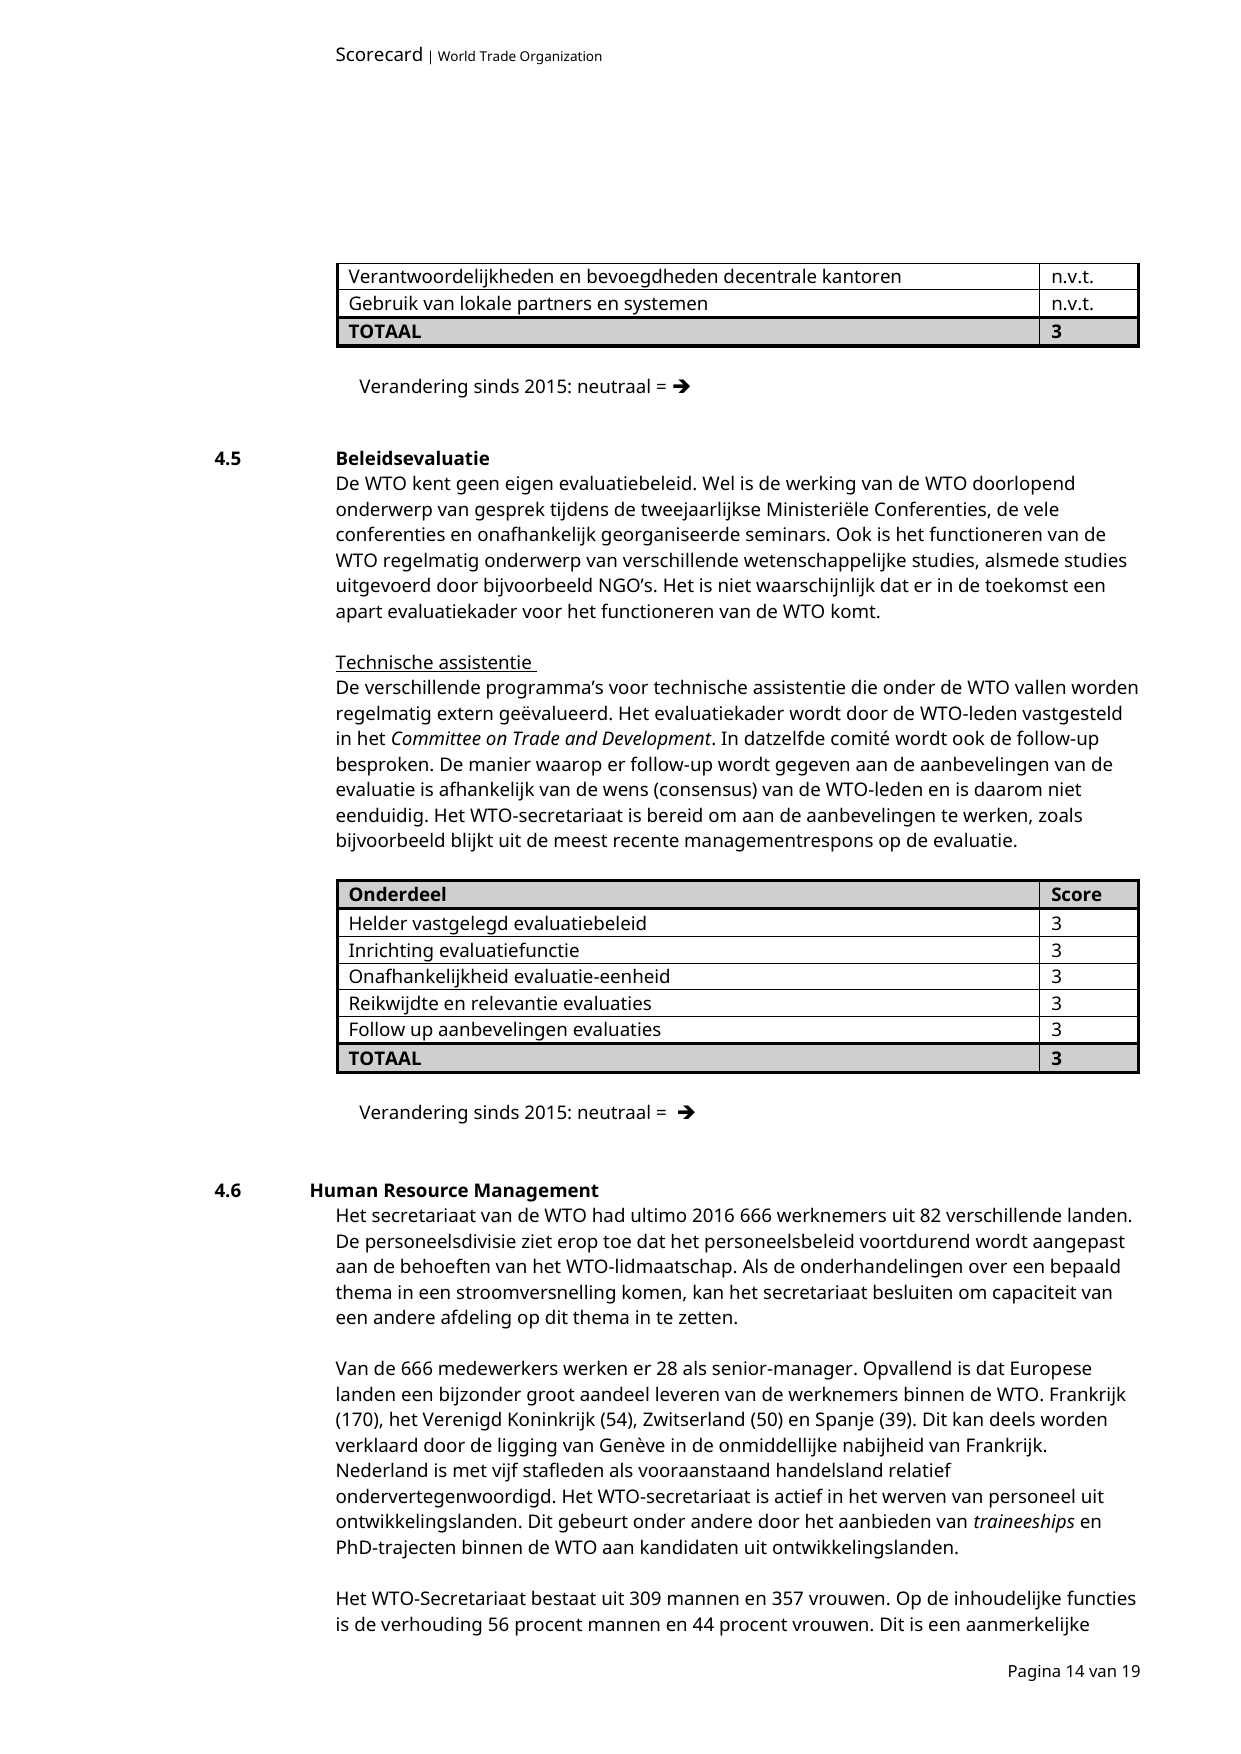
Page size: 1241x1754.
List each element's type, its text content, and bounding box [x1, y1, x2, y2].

table_cell Onafhankelijkheid evaluatie-eenheid [339, 964, 1039, 989]
text Verandering sinds 2015: neutraal = [335, 373, 1140, 398]
subtitle 4.5 Beleidsevaluatie [214, 445, 1140, 470]
table_cell Verantwoordelijkheden en bevoegdheden decentrale kantoren [339, 264, 1039, 289]
table_cell 3 [1040, 964, 1137, 989]
table_cell Helder vastgelegd evaluatiebeleid [339, 910, 1039, 936]
table_header Onderdeel [339, 882, 1039, 907]
text Het secretariaat van de WTO had ultimo 2016 666 werknemers uit 82 verschillende landen. De personeelsdivisie ziet erop toe dat het personeelsbeleid voortdurend wordt aangepast aan de behoeften van het WTO-lidmaatschap. Als de onderhandelingen over een bepaald thema in een stroomversnelling komen, kan het secretariaat besluiten om capaciteit van een andere afdeling op dit thema in te zetten. [335, 1203, 1140, 1330]
text Technische assistentie [335, 649, 1140, 674]
text Verandering sinds 2015: neutraal = [335, 1099, 1140, 1125]
table_cell 3 [1040, 910, 1137, 936]
table_cell TOTAAL [339, 319, 1039, 344]
text Van de 666 medewerkers werken er 28 als senior-manager. Opvallend is dat Europese landen een bijzonder groot aandeel leveren van de werknemers binnen de WTO. Frankrijk (170), het Verenigd Koninkrijk (54), Zwitserland (50) en Spanje (39). Dit kan deels worden verklaard door de ligging van Genève in de onmiddellijke nabijheid van Frankrijk. Nederland is met vijf stafleden als vooraanstaand handelsland relatief ondervertegenwoordigd. Het WTO-secretariaat is actief in het werven van personeel uit ontwikkelingslanden. Dit gebeurt onder andere door het aanbieden van traineeships en PhD-trajecten binnen de WTO aan kandidaten uit ontwikkelingslanden. [335, 1356, 1140, 1560]
text De verschillende programma’s voor technische assistentie die onder de WTO vallen worden regelmatig extern geëvalueerd. Het evaluatiekader wordt door de WTO-leden vastgesteld in het Committee on Trade and Development. In datzelfde comité wordt ook de follow-up besproken. De manier waarop er follow-up wordt gegeven aan de aanbevelingen van de evaluatie is afhankelijk van de wens (consensus) van de WTO-leden en is daarom niet eenduidig. Het WTO-secretariaat is bereid om aan de aanbevelingen te werken, zoals bijvoorbeeld blijkt uit de meest recente managementrespons op de evaluatie. [335, 674, 1140, 853]
subtitle 4.6 Human Resource Management [214, 1171, 1081, 1203]
table_cell Follow up aanbevelingen evaluaties [339, 1017, 1039, 1042]
table_cell Reikwijdte en relevantie evaluaties [339, 990, 1039, 1016]
table_cell 3 [1040, 1045, 1137, 1071]
table_header Score [1040, 882, 1137, 907]
table_cell n.v.t. [1040, 290, 1137, 316]
table_cell 3 [1040, 319, 1137, 344]
text De WTO kent geen eigen evaluatiebeleid. Wel is de werking van de WTO doorlopend onderwerp van gesprek tijdens de tweejaarlijkse Ministeriële Conferenties, de vele conferenties en onafhankelijk georganiseerde seminars. Ook is het functioneren van de WTO regelmatig onderwerp van verschillende wetenschappelijke studies, alsmede studies uitgevoerd door bijvoorbeeld NGO’s. Het is niet waarschijnlijk dat er in de toekomst een apart evaluatiekader voor het functioneren van de WTO komt. [335, 470, 1140, 623]
table_cell Gebruik van lokale partners en systemen [339, 290, 1039, 316]
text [335, 1585, 1140, 1636]
table_cell n.v.t. [1040, 264, 1137, 289]
table_cell TOTAAL [339, 1045, 1039, 1071]
table_cell Inrichting evaluatiefunctie [339, 937, 1039, 962]
table_cell 3 [1040, 990, 1137, 1016]
table_cell 3 [1040, 1017, 1137, 1042]
table_cell 3 [1040, 937, 1137, 962]
